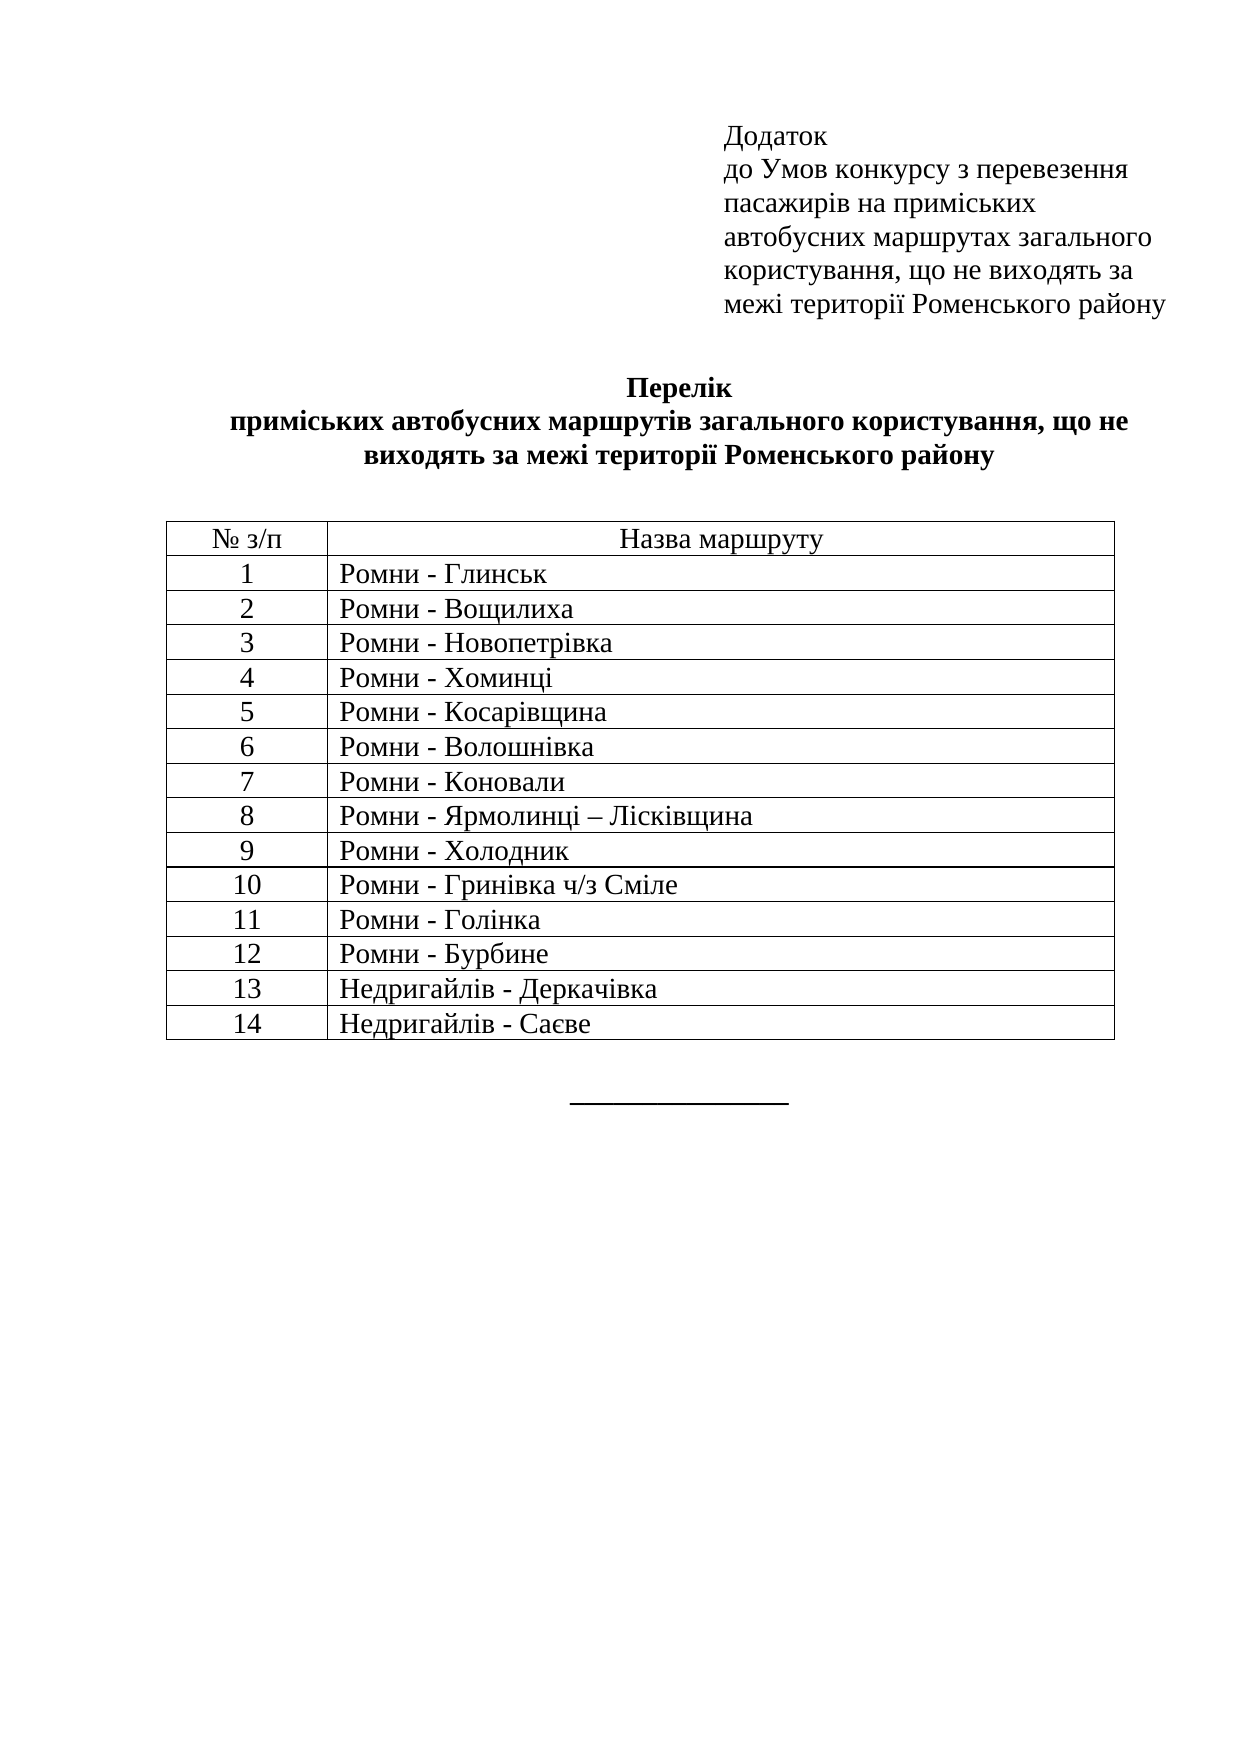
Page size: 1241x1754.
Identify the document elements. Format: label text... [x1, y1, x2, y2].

table_header Назва маршруту [328, 522, 1114, 555]
table_header № з/п [167, 522, 327, 555]
table_cell 1 [167, 556, 327, 590]
table_cell 10 [167, 868, 327, 901]
table_cell 13 [167, 971, 327, 1005]
table_cell Ромни - Ярмолинці ‒ Лісківщина [328, 798, 1114, 832]
text _______________ [177, 1074, 1181, 1107]
table_cell Ромни - Гринівка ч/з Сміле [328, 868, 1114, 901]
table_cell 6 [167, 729, 327, 763]
table_cell 5 [167, 695, 327, 728]
table_cell 14 [167, 1006, 327, 1039]
text Перелік [177, 370, 1181, 403]
table_cell 12 [167, 937, 327, 970]
text Додаток [723, 118, 1181, 152]
table_cell Ромни - Косарівщина [328, 695, 1114, 728]
table_cell 2 [167, 591, 327, 624]
table_cell Ромни - Новопетрівка [328, 625, 1114, 659]
table_cell 7 [167, 764, 327, 797]
table_cell Ромни - Хоминці [328, 660, 1114, 693]
table_cell 4 [167, 660, 327, 693]
table_cell 9 [167, 833, 327, 866]
table_cell Недригайлів - Саєве [328, 1006, 1114, 1039]
table_cell Ромни - Голінка [328, 902, 1114, 936]
text приміських автобусних маршрутів загального користування, що не виходять за межі території Роменського району [177, 403, 1181, 470]
table_cell Недригайлів - Деркачівка [328, 971, 1114, 1005]
table_cell Ромни - Волошнівка [328, 729, 1114, 763]
table_cell Ромни - Вощилиха [328, 591, 1114, 624]
table_cell 3 [167, 625, 327, 659]
table_cell 11 [167, 902, 327, 936]
table_cell Ромни - Холодник [328, 833, 1114, 866]
table_cell 8 [167, 798, 327, 832]
table_cell Ромни - Глинськ [328, 556, 1114, 590]
table_cell Ромни - Коновали [328, 764, 1114, 797]
table_cell Ромни - Бурбине [328, 937, 1114, 970]
text до Умов конкурсу з перевезення пасажирів на приміських автобусних маршрутах загального користування, що не виходять за межі території Роменського району [723, 152, 1181, 319]
